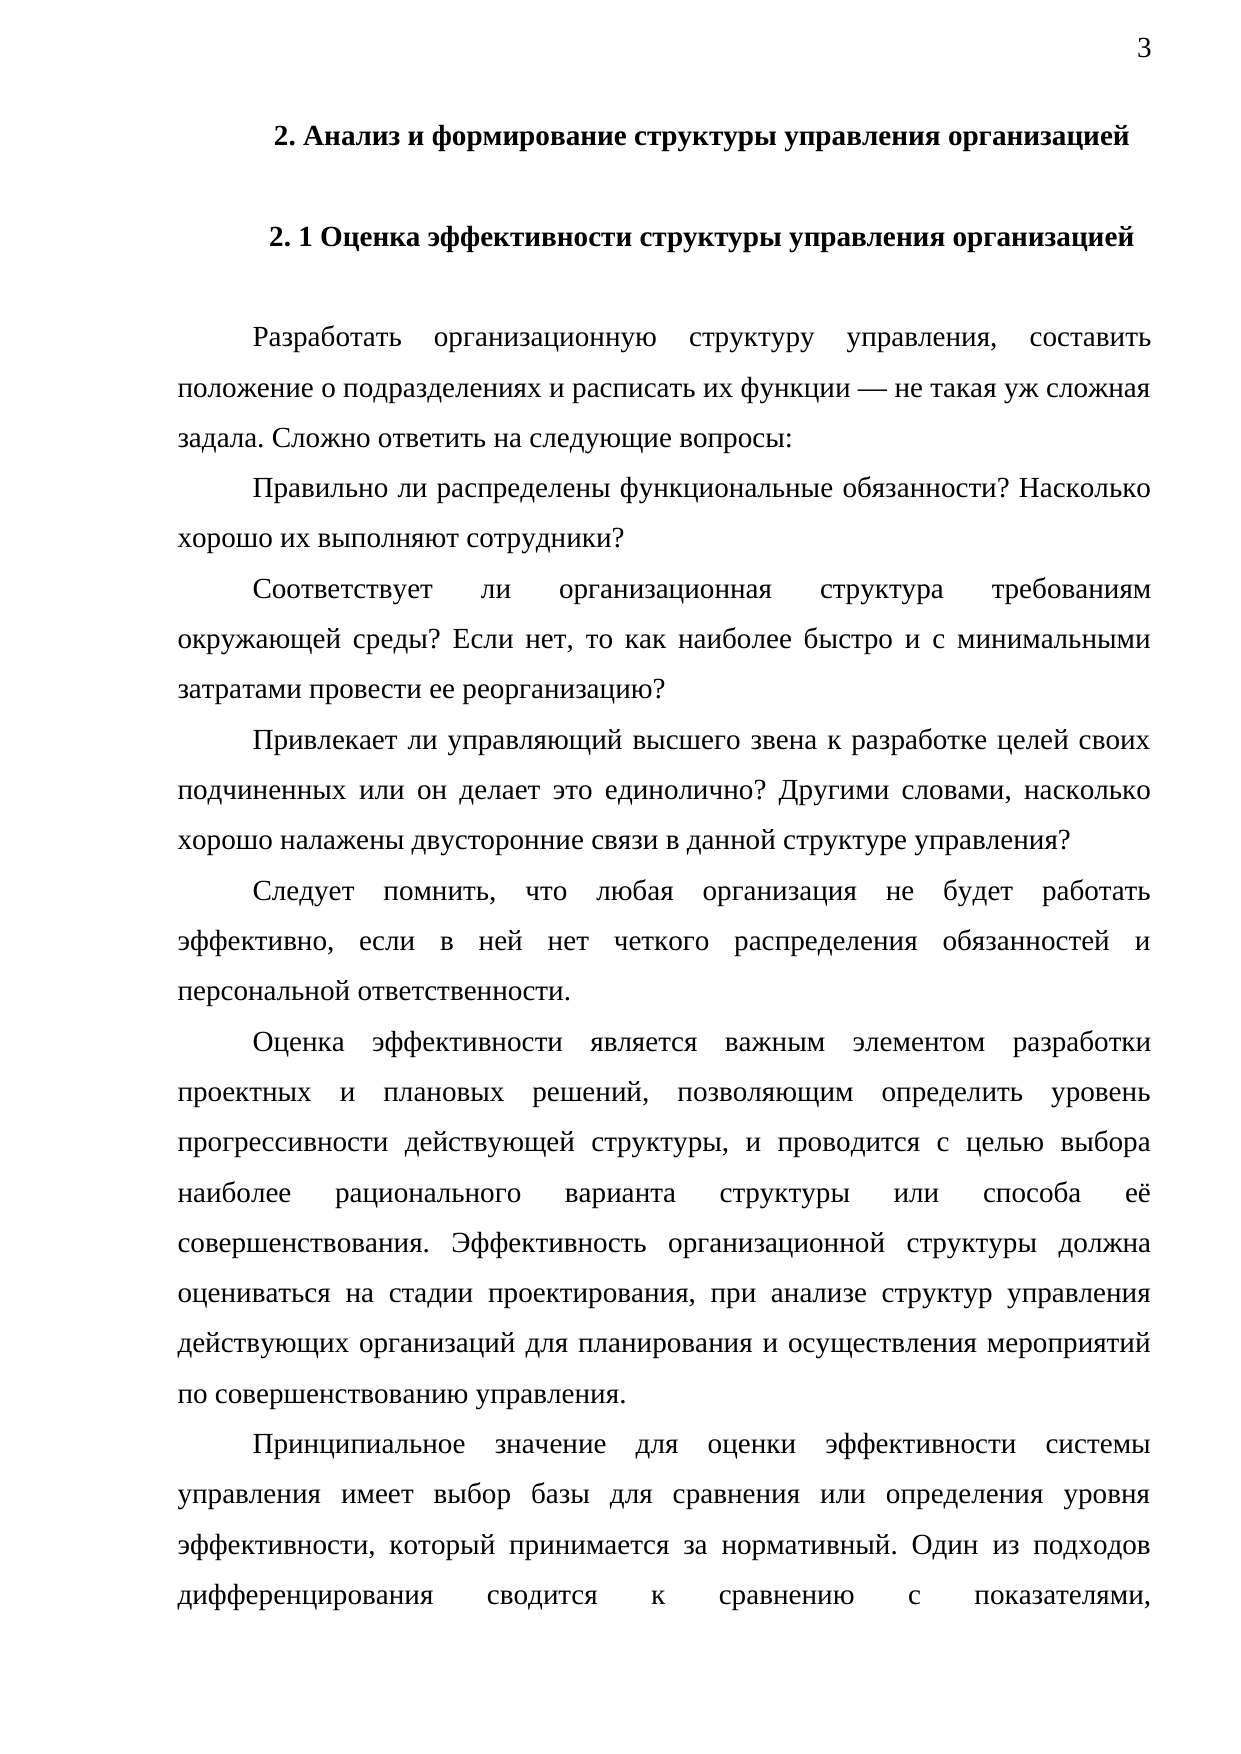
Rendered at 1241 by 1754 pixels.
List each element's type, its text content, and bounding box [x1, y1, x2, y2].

text Оценка эффективности является важным элементом разработки проектных и плановых решений, позволяющим определить уровень прогрессивности действующей структуры, и проводится с целью выбора наиболее рационального варианта структуры или способа её совершенствования. Эффективность организационной структуры должна оцениваться на стадии проектирования, при анализе структур управления действующих организаций для планирования и осуществления мероприятий по совершенствованию управления. [177, 1024, 1152, 1409]
subtitle 2. 1 Оценка эффективности структуры управления организацией [177, 219, 1152, 252]
text Разработать организационную структуру управления, составить положение о подразделениях и расписать их функции — не такая уж сложная задала. Сложно ответить на следующие вопросы: [177, 319, 1152, 453]
text Привлекает ли управляющий высшего звена к разработке целей своих подчиненных или он делает это единолично? Другими словами, насколько хорошо налажены двусторонние связи в данной структуре управления? [177, 722, 1152, 856]
subtitle 2. Анализ и формирование структуры управления организацией [177, 118, 1152, 152]
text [177, 1426, 1152, 1611]
text Следует помнить, что любая организация не будет работать эффективно, если в ней нет четкого распределения обязанностей и персональной ответственности. [177, 873, 1152, 1007]
text Соответствует ли организационная структура требованиям окружающей среды? Если нет, то как наиболее быстро и с минимальными затратами провести ее реорганизацию? [177, 571, 1152, 705]
text Правильно ли распределены функциональные обязанности? Насколько хорошо их выполняют сотрудники? [177, 470, 1152, 554]
